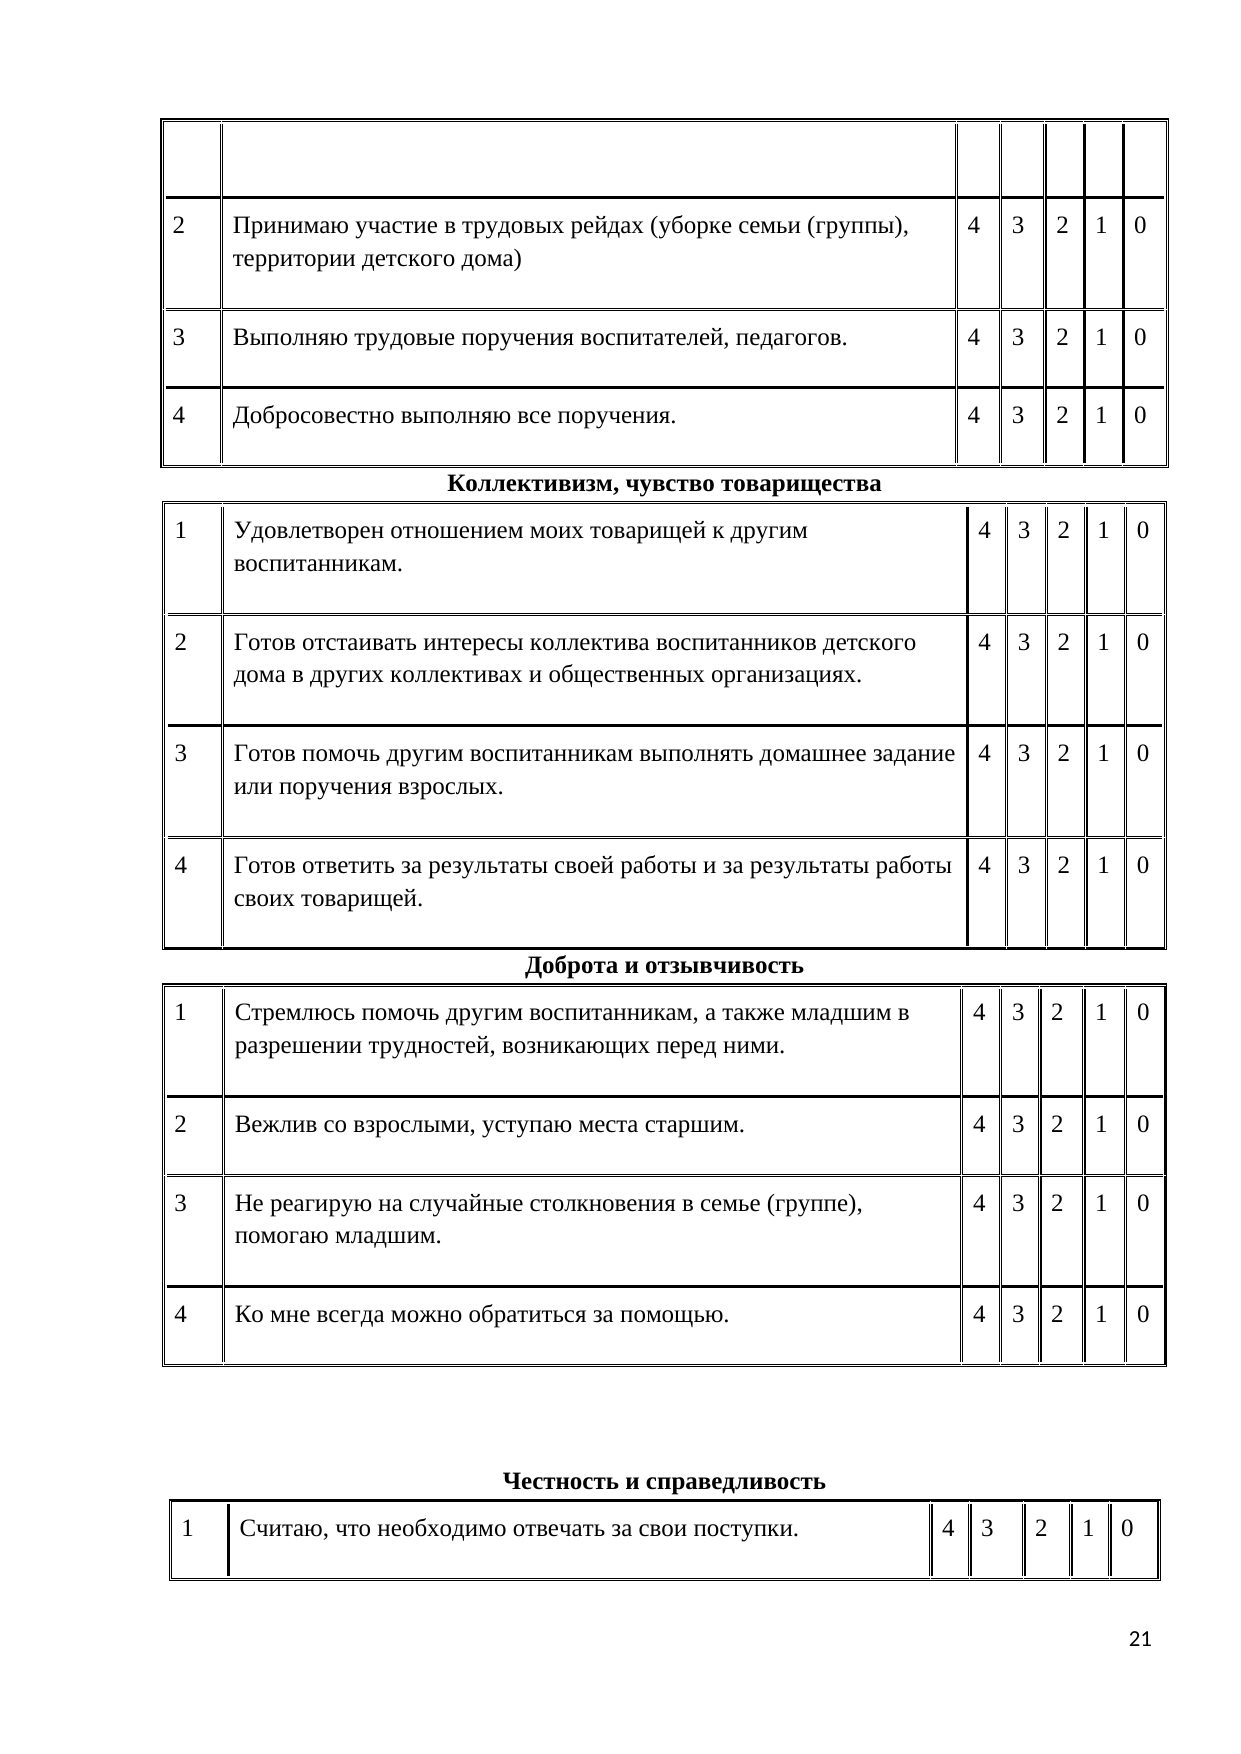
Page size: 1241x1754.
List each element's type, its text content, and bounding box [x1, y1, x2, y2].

table_header 3 [1001, 120, 1045, 196]
table_header 1 [164, 122, 222, 196]
table_cell 0 [1126, 836, 1165, 947]
table_header 1 [1071, 1501, 1110, 1577]
table_cell 1 [1086, 311, 1122, 386]
table_cell 4 [958, 311, 999, 386]
table_cell 2 [1042, 1098, 1082, 1173]
table_cell 4 [165, 1285, 224, 1363]
text Коллективизм, чувство товарищества [177, 468, 1152, 497]
table_cell 0 [1127, 1095, 1164, 1173]
table_cell 2 [1047, 199, 1083, 307]
table_cell 3 [1008, 727, 1045, 836]
table_cell 0 [1127, 1174, 1165, 1285]
table_cell 4 [962, 1288, 1001, 1363]
table_cell 2 [1048, 727, 1084, 836]
table_cell 2 [164, 196, 220, 307]
table_header 2 [1046, 502, 1086, 612]
table_header 4 [956, 122, 1001, 196]
table_header 2 [1040, 985, 1084, 1095]
table_header 0 [1126, 504, 1164, 612]
table_cell 3 [1002, 1177, 1038, 1285]
table_cell 3 [164, 308, 220, 386]
table_cell Готов ответить за результаты своей работы и за результаты работы своих товарищей. [223, 839, 967, 947]
table_cell Вежлив со взрослыми, уступаю места старшим. [225, 1098, 960, 1173]
text Честность и справедливость [177, 1466, 1152, 1494]
table_cell Выполняю трудовые поручения воспитателей, педагогов. [223, 311, 955, 386]
table_header Считаю, что необходимо отвечать за свои поступки. [228, 1501, 931, 1577]
table_header 2 [1045, 120, 1084, 196]
table_cell 3 [1001, 386, 1045, 464]
table_cell 3 [1001, 1285, 1040, 1363]
table_header 4 [967, 504, 1007, 612]
table_header 3 [1007, 504, 1046, 612]
table_cell 2 [1047, 311, 1083, 386]
table_cell 4 [963, 1177, 999, 1285]
table_cell 4 [967, 839, 1007, 947]
table_header 1 [1086, 504, 1126, 612]
table_header 3 [1001, 985, 1040, 1095]
table_header 2 [1024, 1501, 1071, 1577]
text Доброта и отзывчивость [177, 950, 1152, 979]
table_header 1 [1084, 987, 1126, 1095]
table_cell 4 [164, 386, 222, 464]
table_cell 1 [1084, 389, 1123, 464]
table_cell 1 [1086, 199, 1122, 307]
table_cell 0 [1127, 613, 1164, 724]
table_cell 4 [969, 727, 1005, 836]
table_cell 4 [963, 1098, 999, 1173]
table_cell 2 [165, 1095, 222, 1173]
table_cell 1 [1086, 839, 1126, 947]
table_cell 2 [1040, 1285, 1084, 1363]
table_cell 1 [1086, 1098, 1124, 1173]
table_cell 1 [1088, 727, 1124, 836]
table_cell 3 [1007, 839, 1046, 947]
table_header 4 [962, 987, 1001, 1095]
table_cell 3 [1002, 1098, 1038, 1173]
table_cell Ко мне всегда можно обратиться за помощью. [224, 1288, 962, 1363]
table_cell 0 [1127, 724, 1164, 836]
table_cell 2 [1042, 1177, 1082, 1285]
table_cell 0 [1126, 1285, 1164, 1363]
table_header 0 [1110, 1502, 1157, 1577]
table_cell 3 [1008, 616, 1045, 724]
table_cell 3 [1002, 311, 1043, 386]
table_cell 1 [1084, 1288, 1126, 1363]
table_header 1 [1084, 120, 1123, 196]
table_header Стремлюсь помочь другим воспитанникам, а также младшим в разрешении трудностей, возникающих перед ними. [224, 987, 962, 1095]
table_header 1 [165, 504, 222, 612]
table_header 0 [1126, 987, 1164, 1095]
table_header 4 [931, 1501, 970, 1577]
table_cell Принимаю участие в трудовых рейдах (уборке семьи (группы), территории детского дома) [223, 199, 955, 307]
table_cell Добросовестно выполняю все поручения. [222, 389, 956, 464]
table_header Удовлетворен отношением моих товарищей к другим воспитанникам. [223, 504, 967, 612]
table_header 0 [1123, 122, 1166, 196]
table_cell Готов отстаивать интересы коллектива воспитанников детского дома в других коллективах и общественных организациях. [224, 616, 966, 724]
table_cell 2 [165, 613, 221, 724]
table_header 1 [172, 1502, 228, 1577]
table_cell 0 [1125, 196, 1166, 307]
table_cell 4 [956, 389, 1001, 464]
table_cell 2 [1046, 836, 1086, 947]
table_cell 4 [164, 836, 222, 947]
table_cell 3 [1002, 199, 1043, 307]
table_cell Не реагирую на случайные столкновения в семье (группе), помогаю младшим. [225, 1177, 960, 1285]
table_cell 4 [958, 199, 999, 307]
table_cell 0 [1125, 308, 1166, 386]
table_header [222, 122, 956, 196]
table_cell 1 [1088, 616, 1124, 724]
table_cell 2 [1048, 616, 1084, 724]
table_cell 2 [1045, 389, 1084, 464]
table_cell 1 [1086, 1177, 1124, 1285]
table_cell 0 [1123, 386, 1166, 464]
table_cell 4 [969, 616, 1005, 724]
table_header 3 [970, 1501, 1024, 1577]
table_cell 3 [165, 724, 221, 836]
table_cell 3 [165, 1174, 222, 1285]
table_header 1 [165, 987, 224, 1095]
table_cell Готов помочь другим воспитанникам выполнять домашнее задание или поручения взрослых. [224, 727, 966, 836]
